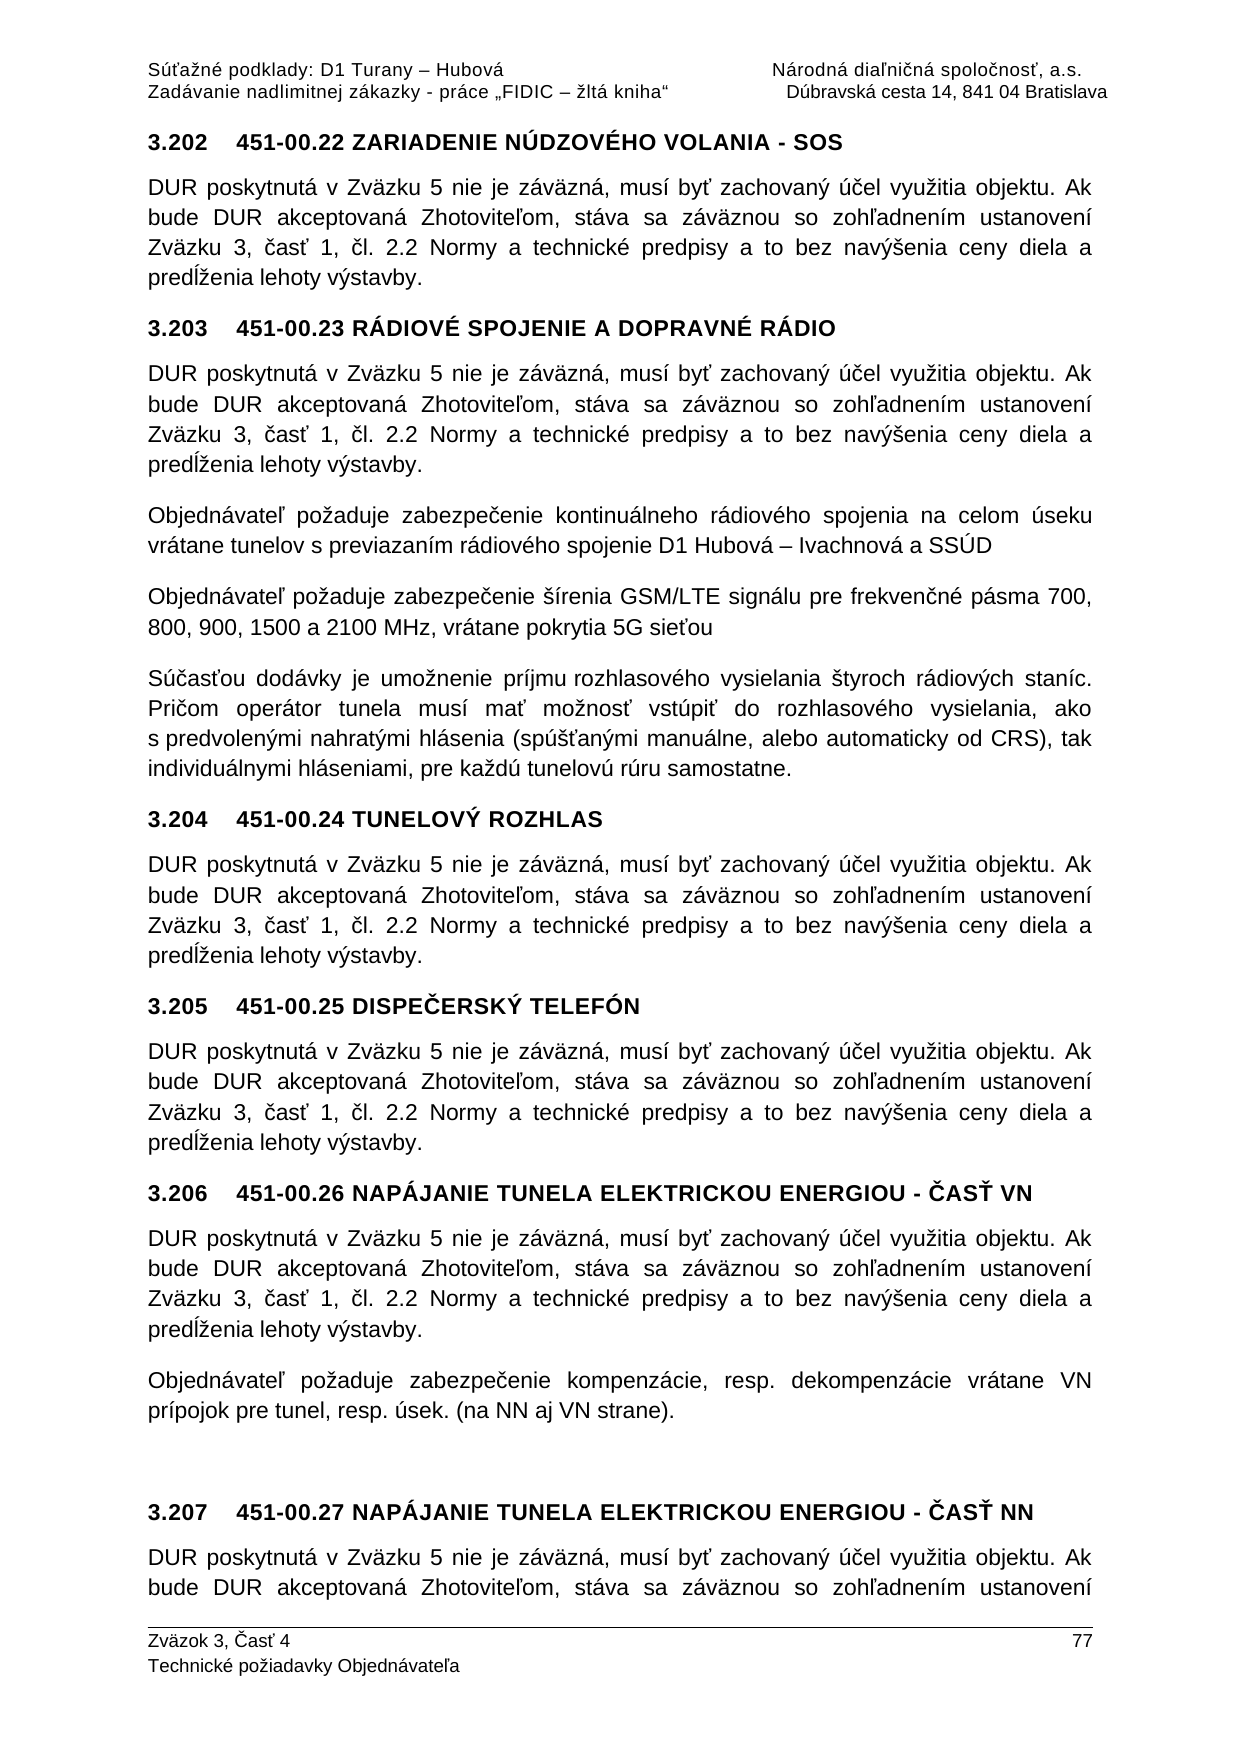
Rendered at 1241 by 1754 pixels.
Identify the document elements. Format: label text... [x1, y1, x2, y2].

subtitle 451-00.22 Zariadenie núdzového volania - SOS [148, 128, 1093, 155]
text Súčasťou dodávky je umožnenie príjmu rozhlasového vysielania štyroch rádiových staníc. Pričom operátor tunela musí mať možnosť vstúpiť do rozhlasového vysielania, ako s predvolenými nahratými hlásenia (spúšťanými manuálne, alebo automaticky od CRS), tak individuálnymi hláseniami, pre každú tunelovú rúru samostatne. [148, 664, 1093, 782]
subtitle 451-00.24 Tunelový rozhlas [148, 806, 1093, 833]
text Objednávateľ požaduje zabezpečenie kontinuálneho rádiového spojenia na celom úseku vrátane tunelov s previazaním rádiového spojenie D1 Hubová – Ivachnová a SSÚD [148, 502, 1093, 559]
text Objednávateľ požaduje zabezpečenie šírenia GSM/LTE signálu pre frekvenčné pásma 700, 800, 900, 1500 a 2100 MHz, vrátane pokrytia 5G sieťou [148, 583, 1093, 640]
subtitle 451-00.26 Napájanie tunela elektrickou energiou - časť VN [148, 1180, 1093, 1206]
text Objednávateľ požaduje zabezpečenie kompenzácie, resp. dekompenzácie vrátane VN prípojok pre tunel, resp. úsek. (na NN aj VN strane). [148, 1367, 1093, 1423]
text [148, 1544, 1093, 1601]
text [148, 174, 1093, 291]
subtitle 451-00.25 Dispečerský telefón [148, 993, 1093, 1019]
subtitle 451-00.27 Napájanie tunela elektrickou energiou - časť NN [148, 1499, 1093, 1525]
subtitle 451-00.23 Rádiové spojenie a dopravné rádio [148, 315, 1093, 342]
